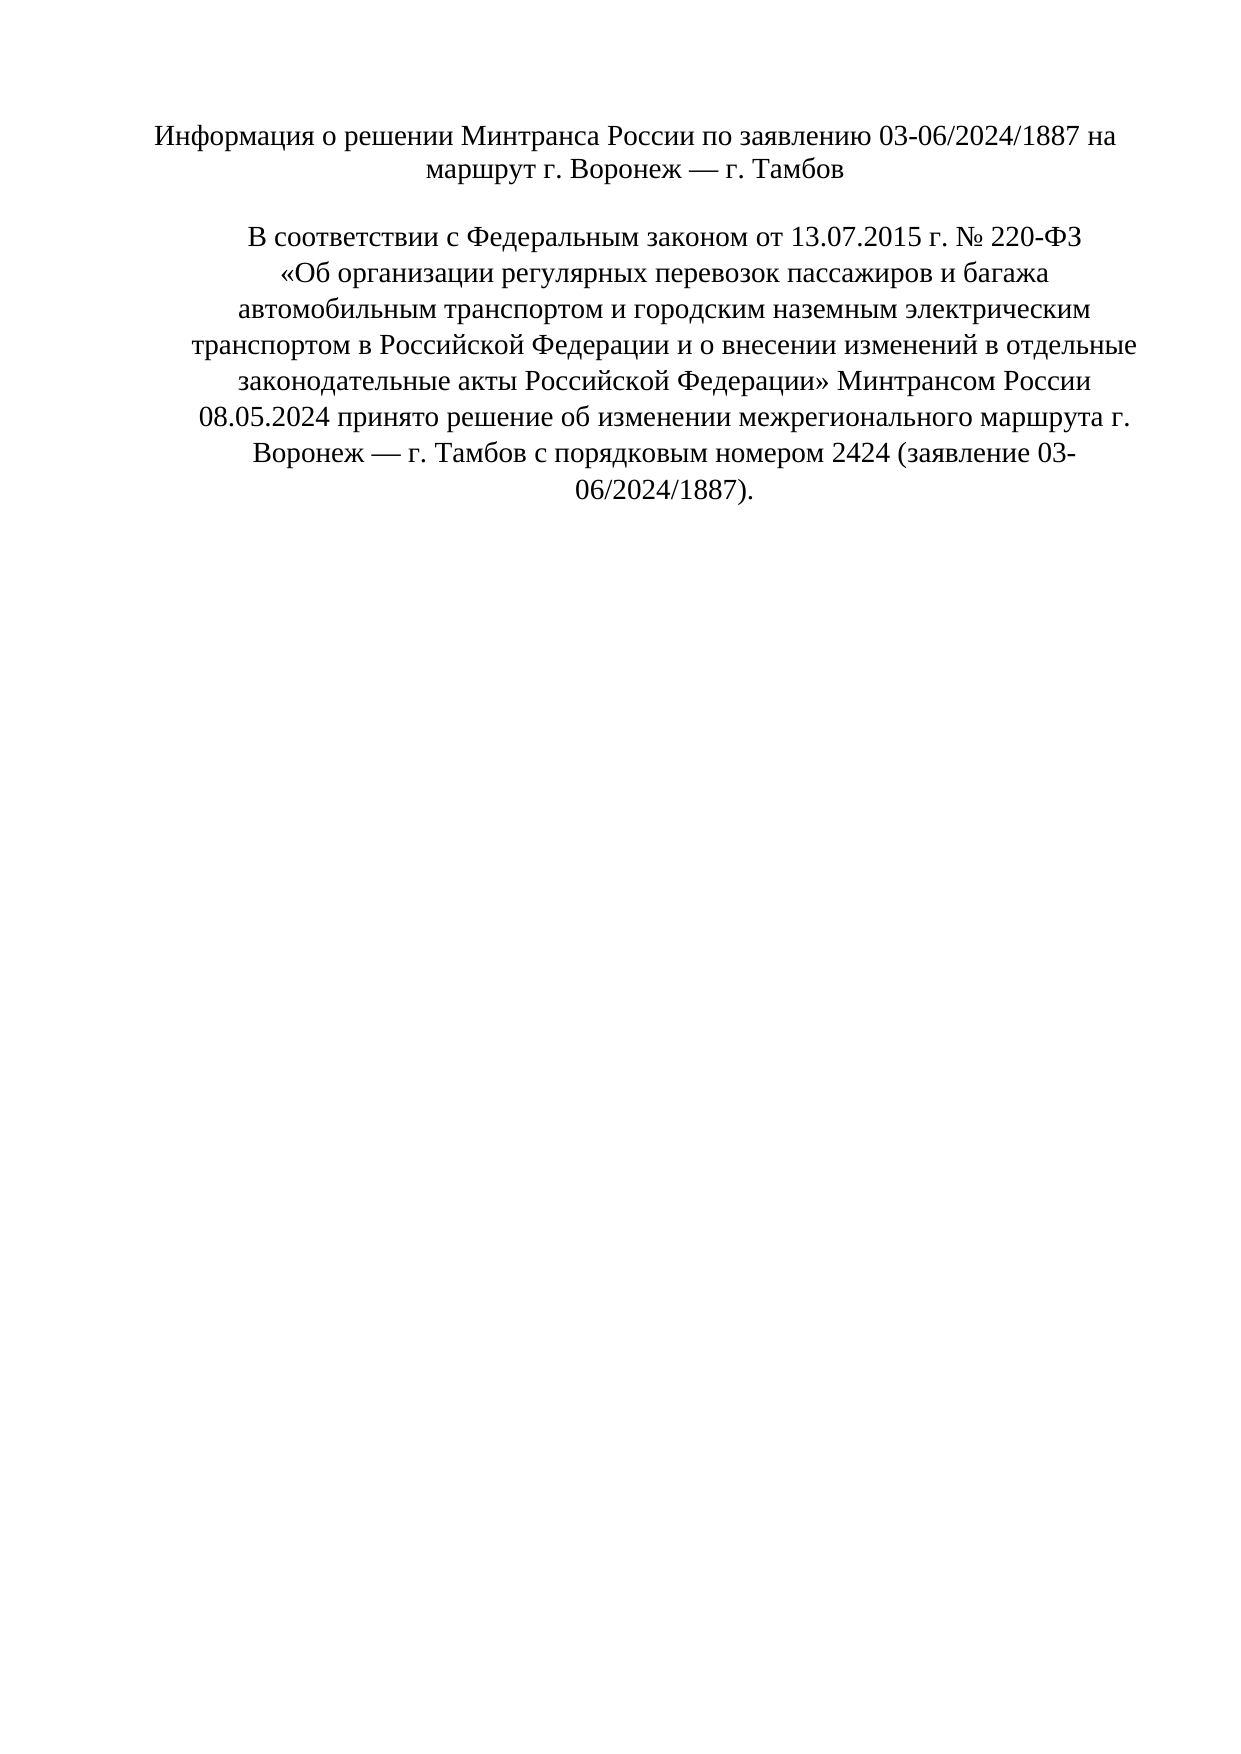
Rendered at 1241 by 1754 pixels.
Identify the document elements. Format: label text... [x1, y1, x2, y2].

text Информация о решении Минтранса России по заявлению 03-06/2024/1887 на маршрут г. Воронеж — г. Тамбов [118, 118, 1152, 185]
text В соответствии с Федеральным законом от 13.07.2015 г. № 220-ФЗ «Об организации регулярных перевозок пассажиров и багажа автомобильным транспортом и городским наземным электрическим транспортом в Российской Федерации и о внесении изменений в отдельные законодательные акты Российской Федерации» Минтрансом России 08.05.2024 принято решение об изменении межрегионального маршрута г. Воронеж — г. Тамбов с порядковым номером 2424 (заявление 03-06/2024/1887). [177, 219, 1152, 505]
